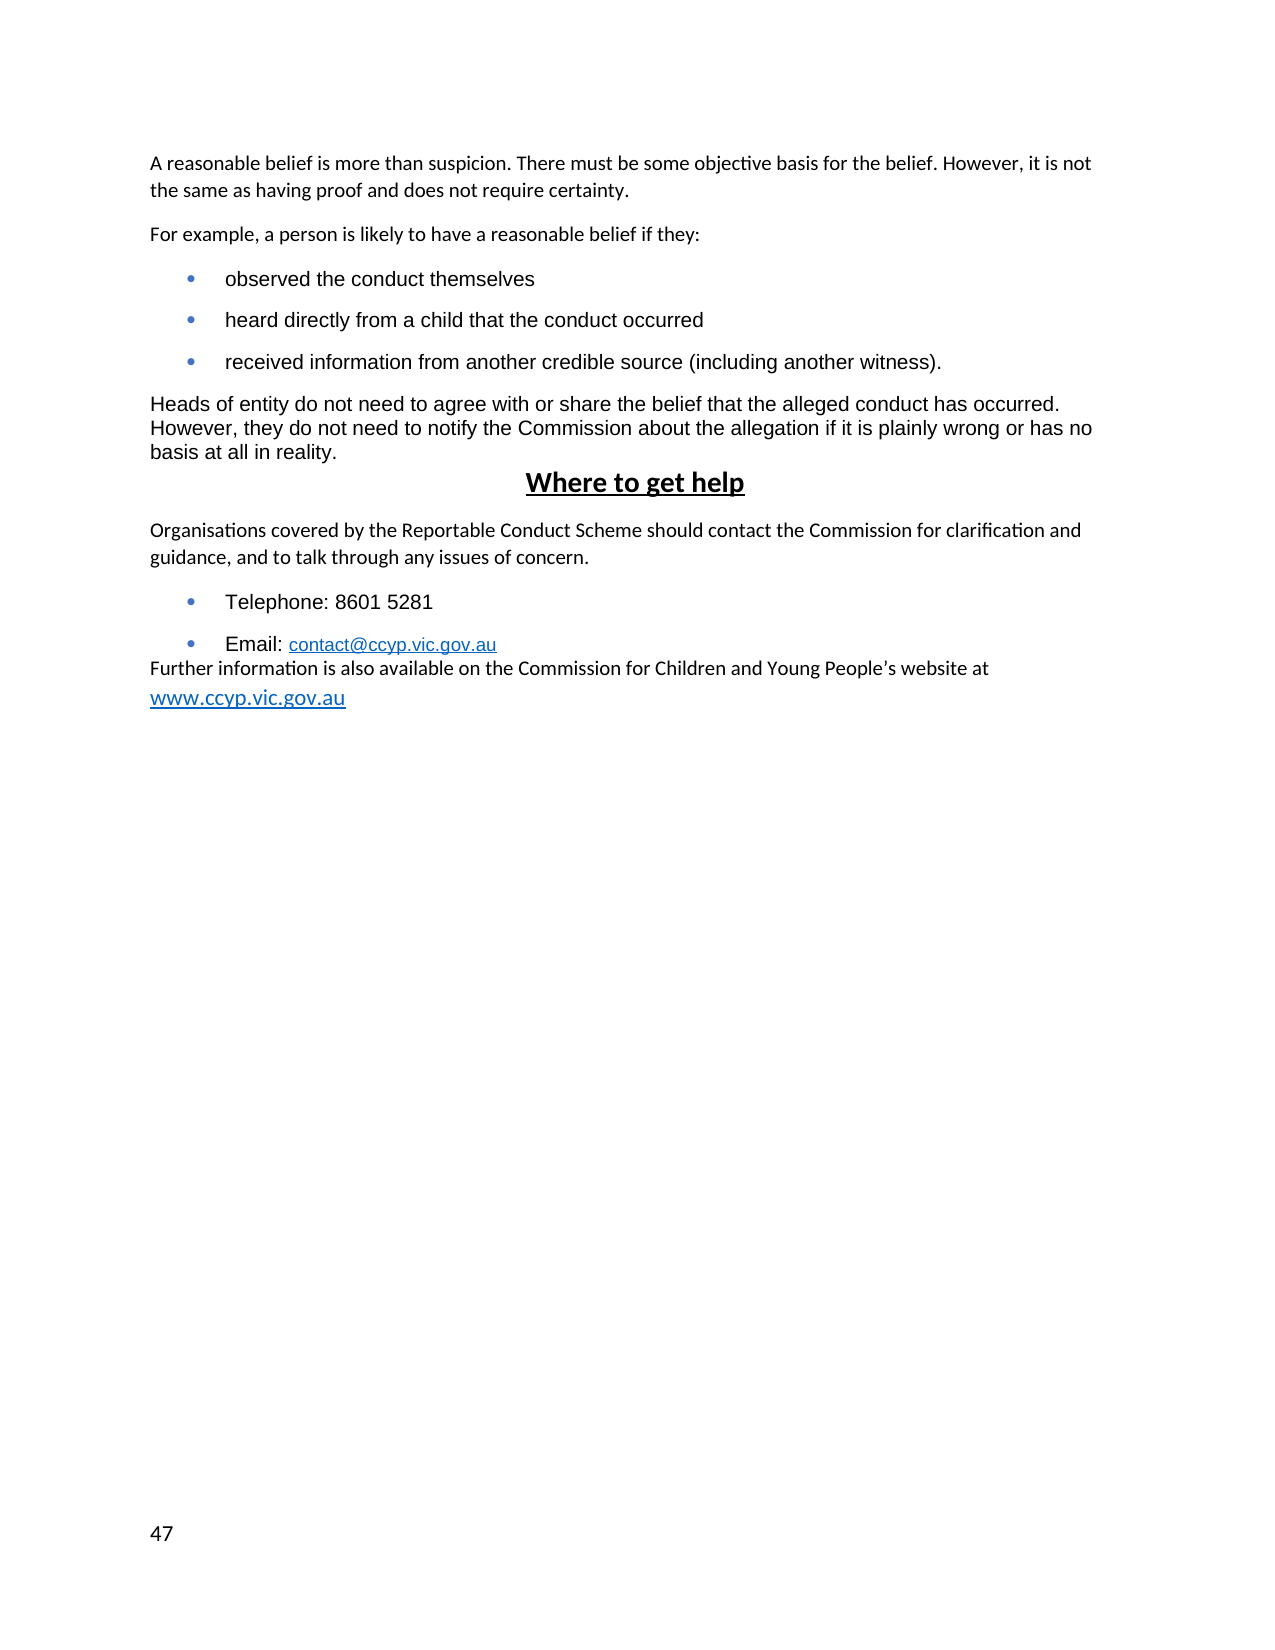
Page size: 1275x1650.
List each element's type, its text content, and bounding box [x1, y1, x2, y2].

list Heads of entity do not need to agree with or share the belief that the alleged conduct has occurred. However, they do not need to notify the Commission about the allegation if it is plainly wrong or has no basis at all in reality. [150, 392, 1125, 464]
text observed the conduct themselves [187, 267, 1125, 291]
text received information from another credible source (including another witness). [187, 350, 1125, 374]
text Organisations covered by the Reportable Conduct Scheme should contact the Commission for clarification and guidance, and to talk through any issues of concern. [150, 517, 1125, 570]
subtitle Where to get help [150, 464, 1120, 499]
text Telephone: 8601 5281 [187, 590, 1125, 614]
text Further information is also available on the Commission for Children and Young People’s website at www.ccyp.vic.gov.au [150, 656, 1125, 711]
text Email: contact@ccyp.vic.gov.au [187, 631, 1125, 656]
text heard directly from a child that the conduct occurred [187, 308, 1125, 332]
text A reasonable belief is more than suspicion. There must be some objective basis for the belief. However, it is not the same as having proof and does not require certainty. [150, 150, 1125, 203]
text For example, a person is likely to have a reasonable belief if they: [150, 221, 1125, 247]
